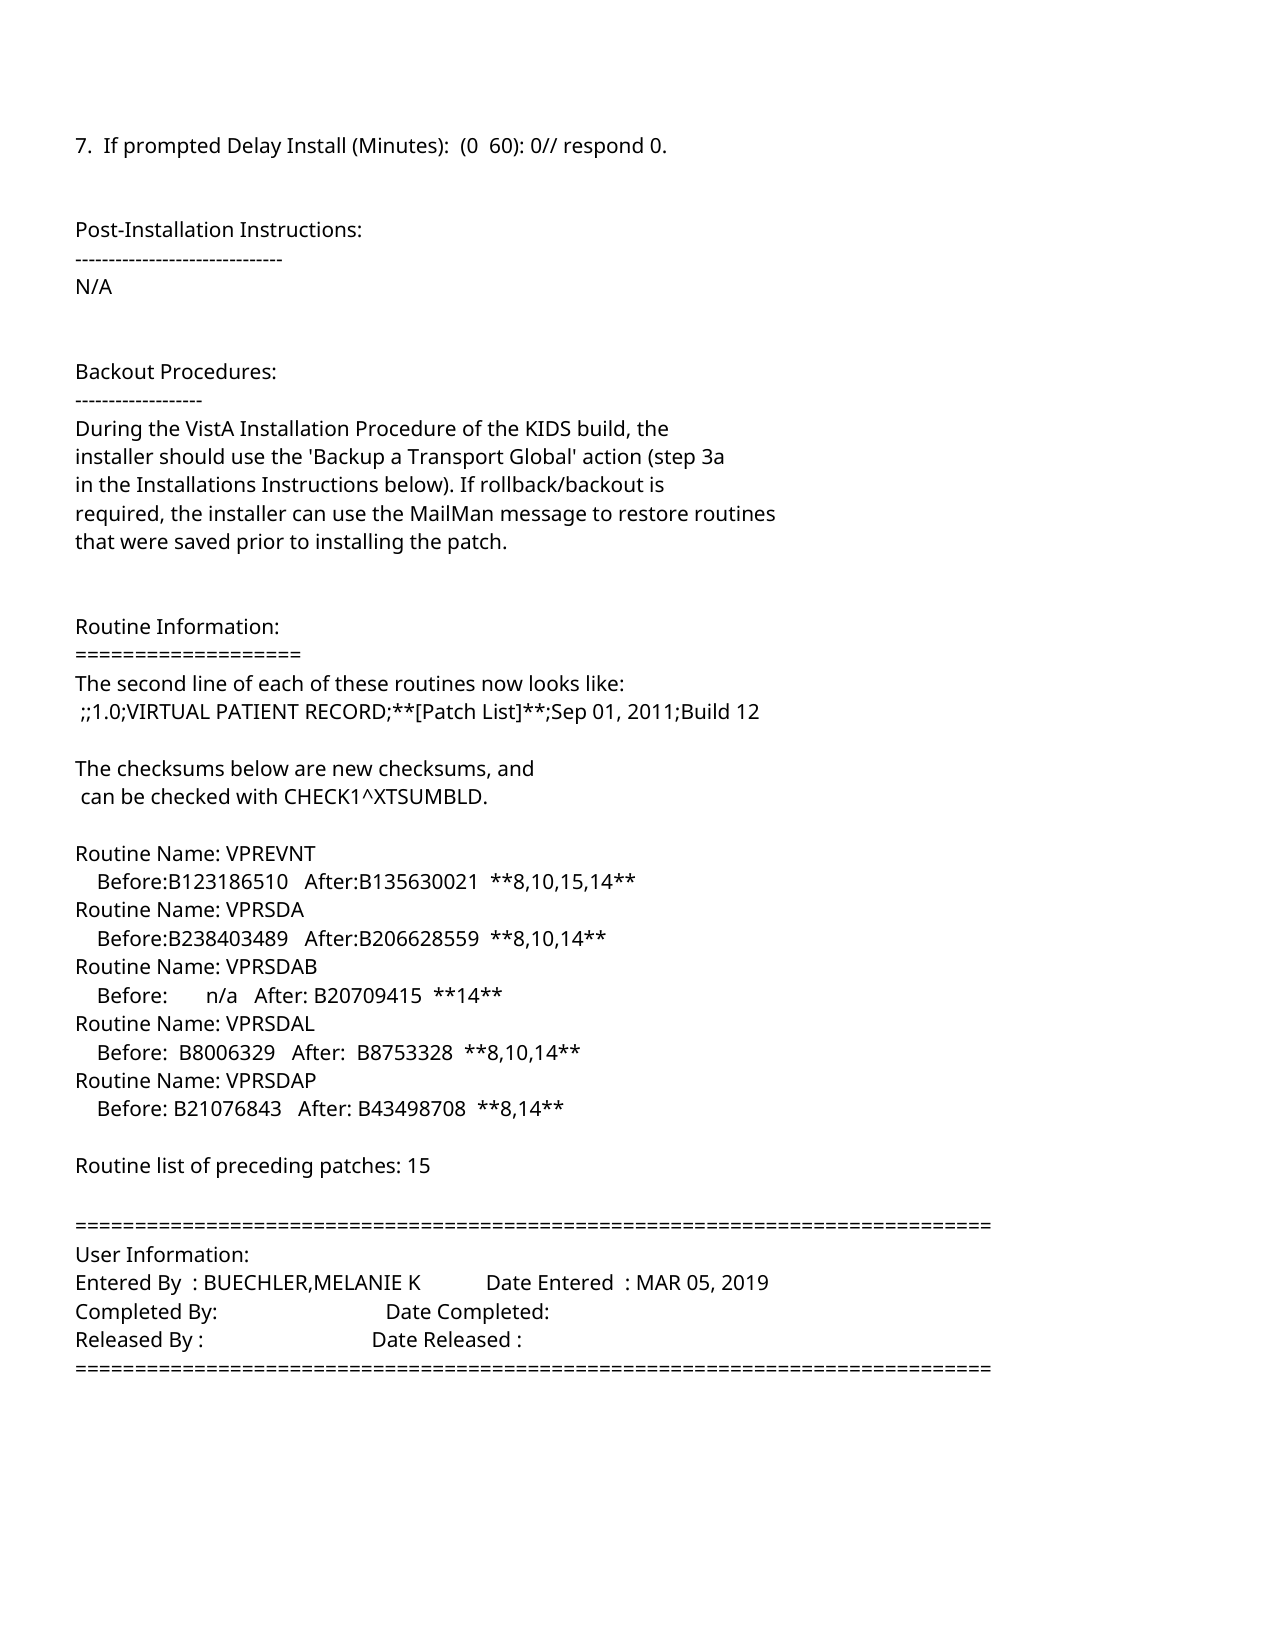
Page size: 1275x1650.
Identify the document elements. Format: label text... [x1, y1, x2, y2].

text Released By : Date Released : [75, 1325, 1200, 1354]
text ============================================================================= [75, 1212, 1200, 1240]
text Routine Name: VPRSDAP [75, 1066, 1200, 1094]
text Routine Name: VPRSDAL [75, 1009, 1200, 1038]
text ------------------- [75, 385, 1200, 414]
text Before:B238403489 After:B206628559 **8,10,14** [75, 924, 1200, 952]
text Before: B8006329 After: B8753328 **8,10,14** [75, 1038, 1200, 1066]
text that were saved prior to installing the patch. [75, 527, 1200, 556]
text N/A [75, 272, 1200, 301]
text Routine list of preceding patches: 15 [75, 1151, 1200, 1179]
text ============================================================================= [75, 1354, 1200, 1382]
text The checksums below are new checksums, and [75, 754, 1200, 782]
text Entered By : BUECHLER,MELANIE K Date Entered : MAR 05, 2019 [75, 1268, 1200, 1297]
text installer should use the 'Backup a Transport Global' action (step 3a [75, 442, 1200, 471]
text The second line of each of these routines now looks like: [75, 669, 1200, 697]
text Before: n/a After: B20709415 **14** [75, 981, 1200, 1009]
text Completed By: Date Completed: [75, 1297, 1200, 1325]
text Routine Information: [75, 612, 1200, 640]
text Backout Procedures: [75, 357, 1200, 385]
text ;;1.0;VIRTUAL PATIENT RECORD;**[Patch List]**;Sep 01, 2011;Build 12 [75, 697, 1200, 726]
text Before: B21076843 After: B43498708 **8,14** [75, 1094, 1200, 1123]
text in the Installations Instructions below). If rollback/backout is [75, 471, 1200, 499]
text User Information: [75, 1240, 1200, 1268]
text =================== [75, 640, 1200, 669]
text 7. If prompted Delay Install (Minutes): (0 60): 0// respond 0. [75, 131, 1200, 159]
text required, the installer can use the MailMan message to restore routines [75, 499, 1200, 527]
text During the VistA Installation Procedure of the KIDS build, the [75, 414, 1200, 442]
text Before:B123186510 After:B135630021 **8,10,15,14** [75, 867, 1200, 896]
text ------------------------------- [75, 244, 1200, 272]
text Routine Name: VPREVNT [75, 839, 1200, 867]
text Routine Name: VPRSDAB [75, 952, 1200, 981]
text can be checked with CHECK1^XTSUMBLD. [75, 782, 1200, 811]
text Routine Name: VPRSDA [75, 896, 1200, 924]
text Post-Installation Instructions: [75, 216, 1200, 244]
